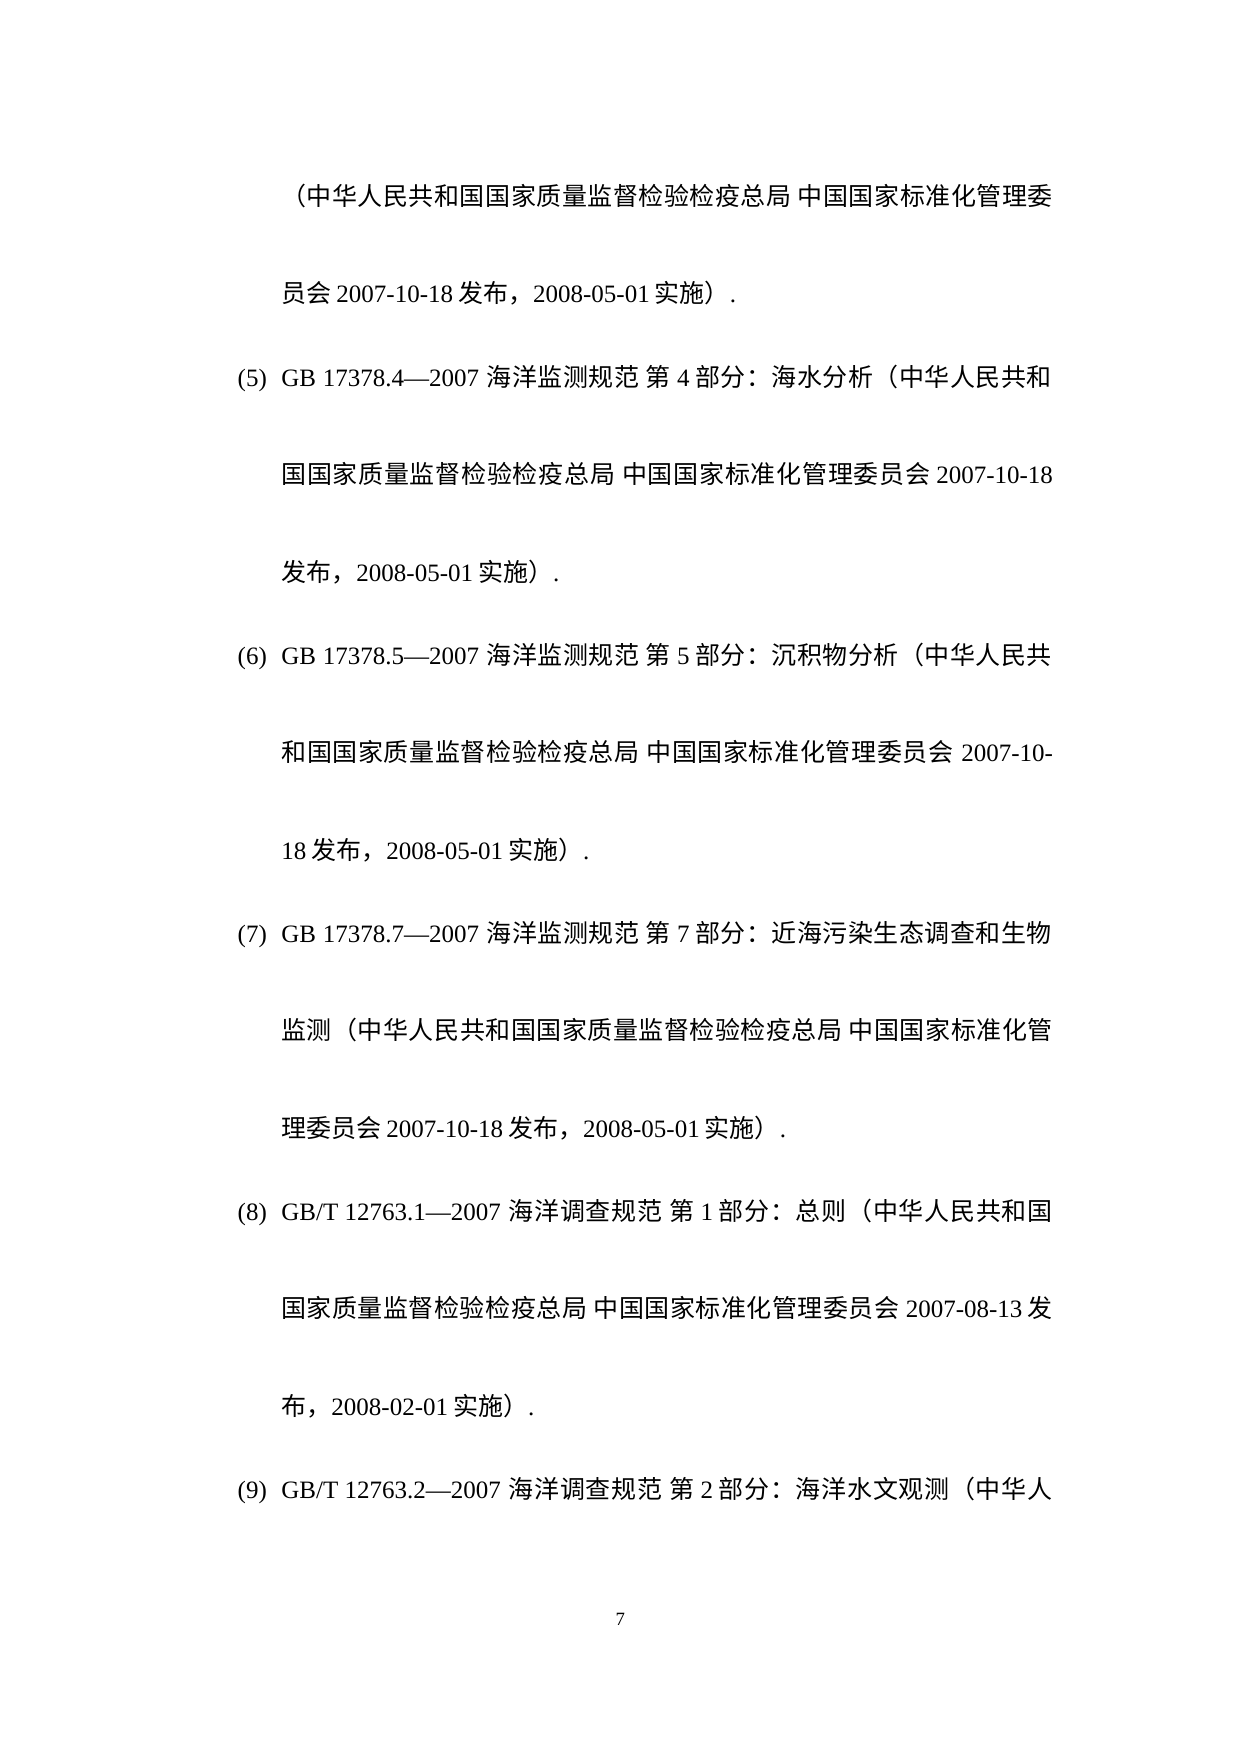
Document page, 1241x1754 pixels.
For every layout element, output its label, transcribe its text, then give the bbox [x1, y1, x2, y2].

list GB 17378.4—2007 海洋监测规范 第4部分：海水分析（中华人民共和国国家质量监督检验检疫总局 中国国家标准化管理委员会2007-10-18发布，2008-05-01实施）. [237, 343, 1053, 603]
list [237, 162, 1053, 324]
list GB 17378.5—2007 海洋监测规范 第5部分：沉积物分析（中华人民共和国国家质量监督检验检疫总局 中国国家标准化管理委员会2007-10-18发布，2008-05-01实施）. [237, 621, 1053, 881]
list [237, 1455, 1053, 1520]
list GB 17378.7—2007 海洋监测规范 第7部分：近海污染生态调查和生物监测（中华人民共和国国家质量监督检验检疫总局 中国国家标准化管理委员会2007-10-18发布，2008-05-01实施）. [237, 899, 1053, 1159]
list GB/T 12763.1—2007 海洋调查规范 第1部分：总则（中华人民共和国国家质量监督检验检疫总局 中国国家标准化管理委员会2007-08-13发布，2008-02-01实施）. [237, 1177, 1053, 1437]
